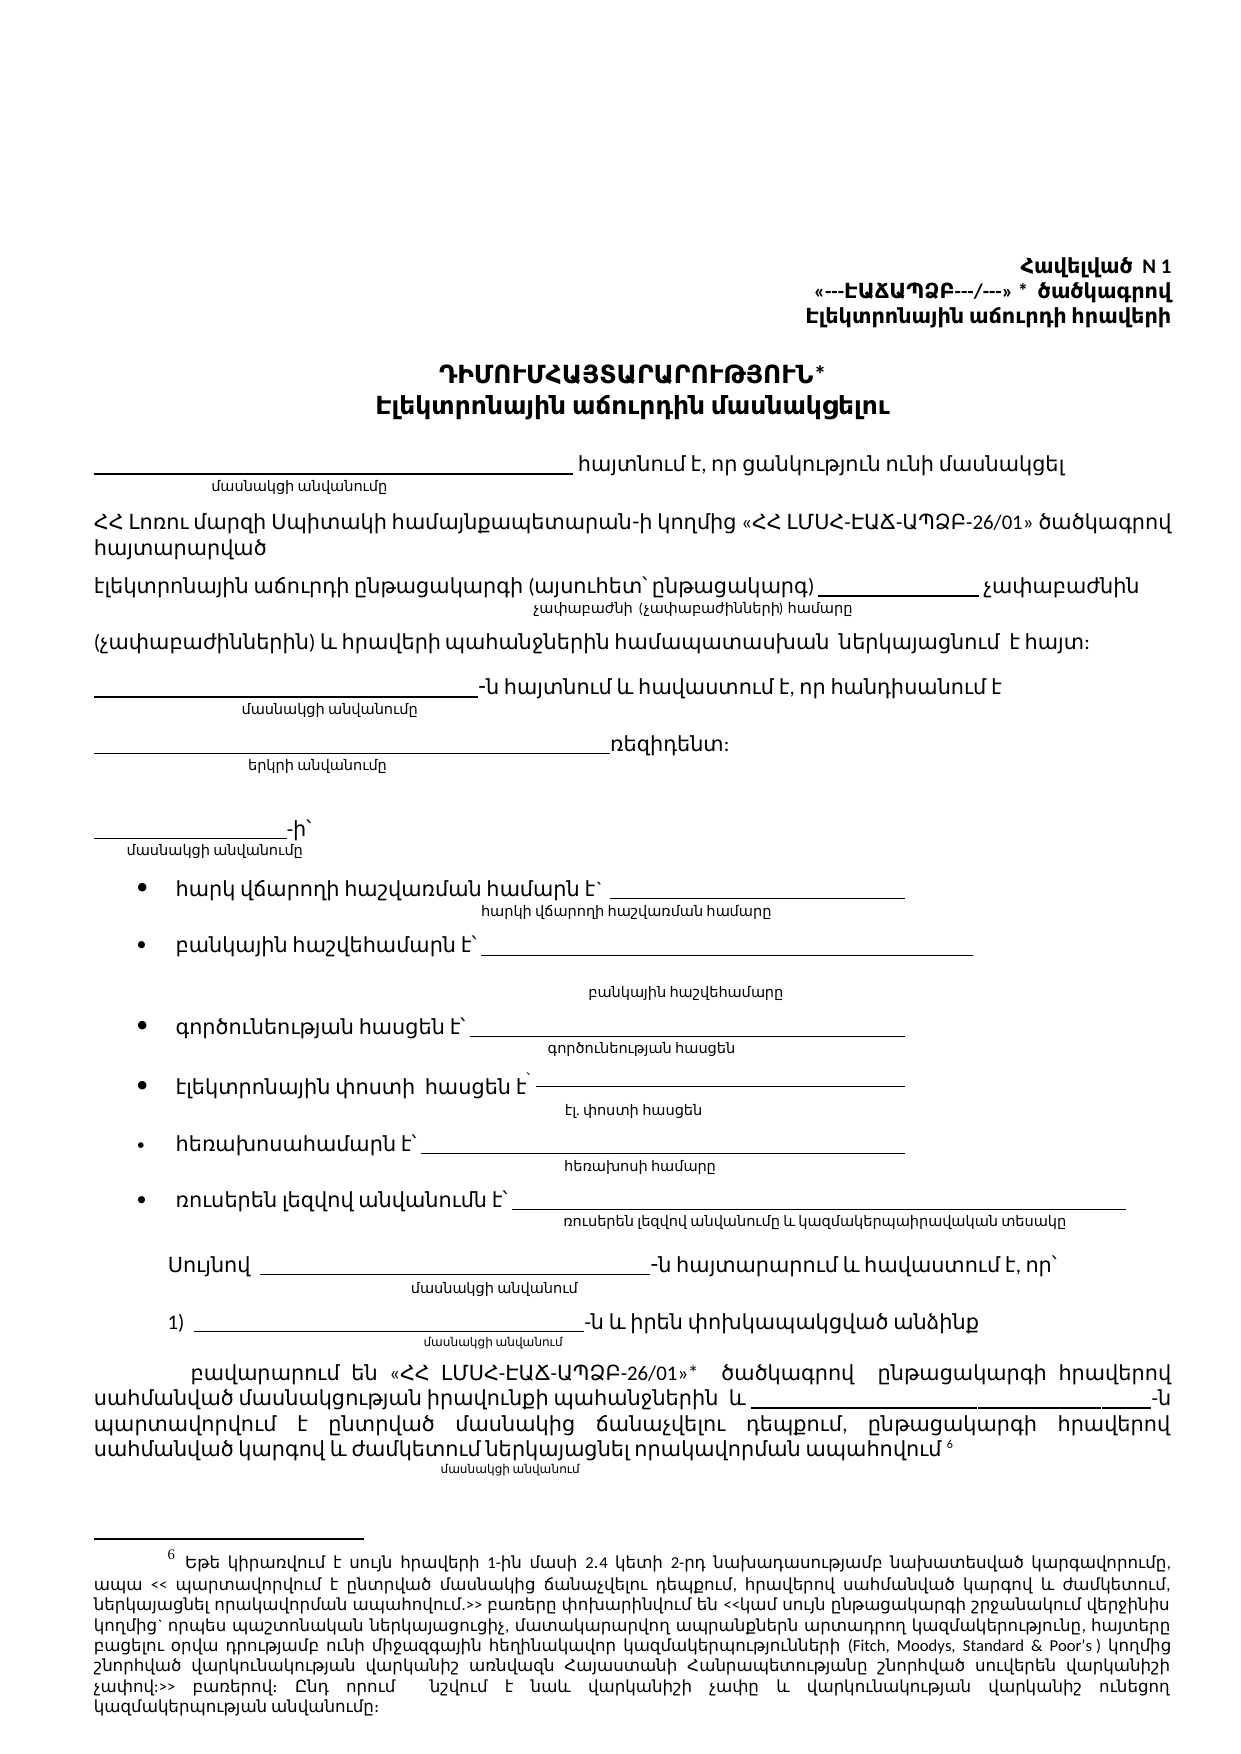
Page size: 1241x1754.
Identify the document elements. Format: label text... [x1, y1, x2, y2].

text ՀՀ Լոռու մարզի Սպիտակի համայնքապետարան-ի կողմից «ՀՀ ԼՄՍՀ-ԷԱՃ-ԱՊՁԲ-26/01» ծածկագրով հայտարարված [94, 507, 1171, 561]
text էլ. փոստի հասցեն [94, 1101, 1171, 1131]
text ռուսերեն լեզվով անվանումը և կազմակերպաիրավական տեսակը [94, 1213, 1171, 1243]
text (չափաբաժիններին) և հրավերի պահանջներին համապատասխան ներկայացնում է հայտ: [94, 629, 1171, 655]
text էլեկտրոնային աճուրդի ընթացակարգի (այսուհետ՝ ընթացակարգ) չափաբաժնին [94, 573, 1171, 599]
text մասնակցի անվանումը [94, 477, 1171, 507]
text 1) -ն և իրեն փոխկապակցված անձինք [94, 1309, 1171, 1335]
text բավարարում են «ՀՀ ԼՄՍՀ-ԷԱՃ-ԱՊՁԲ-26/01»* ծածկագրով ընթացակարգի հրավերով սահմանված մասնակցության իրավունքի պահանջներին և -ն պարտավորվում է ընտրված մասնակից ճանաչվելու դեպքում, ընթացակարգի հրավերով սահմանված կարգով և ժամկետում ներկայացնել որակավորման ապահովում [94, 1360, 1171, 1462]
list հարկ վճարողի հաշվառման համարն է` [138, 872, 1171, 902]
list գործունեության հասցեն է՝ [138, 1014, 1171, 1040]
list բանկային հաշվեհամարն է՝ [138, 933, 1171, 983]
text հեռախոսի համարը [462, 1157, 1171, 1187]
text երկրի անվանումը [94, 756, 1171, 787]
text գործունեության հասցեն [94, 1040, 1171, 1070]
text -ի՝ [94, 816, 1171, 841]
list էլեկտրոնային փոստի հասցեն է՝ [138, 1070, 1171, 1101]
text հարկի վճարողի հաշվառման համարը [94, 902, 1171, 933]
text չափաբաժնի (չափաբաժինների) համարը [94, 599, 1171, 629]
list ռուսերեն լեզվով անվանումն է՝ [138, 1187, 1171, 1213]
text «---ԷԱՃԱՊՁԲ---/---» * ծածկագրով [94, 278, 1171, 304]
text բանկային հաշվեհամարը [94, 983, 1171, 1014]
text մասնակցի անվանում [94, 1462, 1171, 1487]
text մասնակցի անվանում [94, 1279, 1171, 1309]
text հայտնում է, որ ցանկություն ունի մասնակցել [94, 451, 1171, 477]
text մասնակցի անվանումը [94, 701, 1171, 731]
text ԴԻՄՈՒՄՀԱՅՏԱՐԱՐՈՒԹՅՈՒՆ* [94, 360, 1171, 390]
text Էլեկտրոնային աճուրդի հրավերի [94, 304, 1171, 329]
text Հավելված N 1 [94, 253, 1171, 278]
list հեռախոսահամարն է՝ [138, 1131, 1171, 1157]
text մասնակցի անվանումը [94, 841, 1171, 872]
subtitle Էլեկտրոնային աճուրդին մասնակցելու [94, 390, 1171, 421]
text ռեզիդենտ: [94, 731, 1171, 756]
text -ն հայտնում և հավաստում է, որ հանդիսանում է [94, 670, 1171, 701]
text մասնակցի անվանում [94, 1335, 1171, 1360]
text Սույնով -ն հայտարարում և հավաստում է, որ՝ [94, 1248, 1171, 1279]
